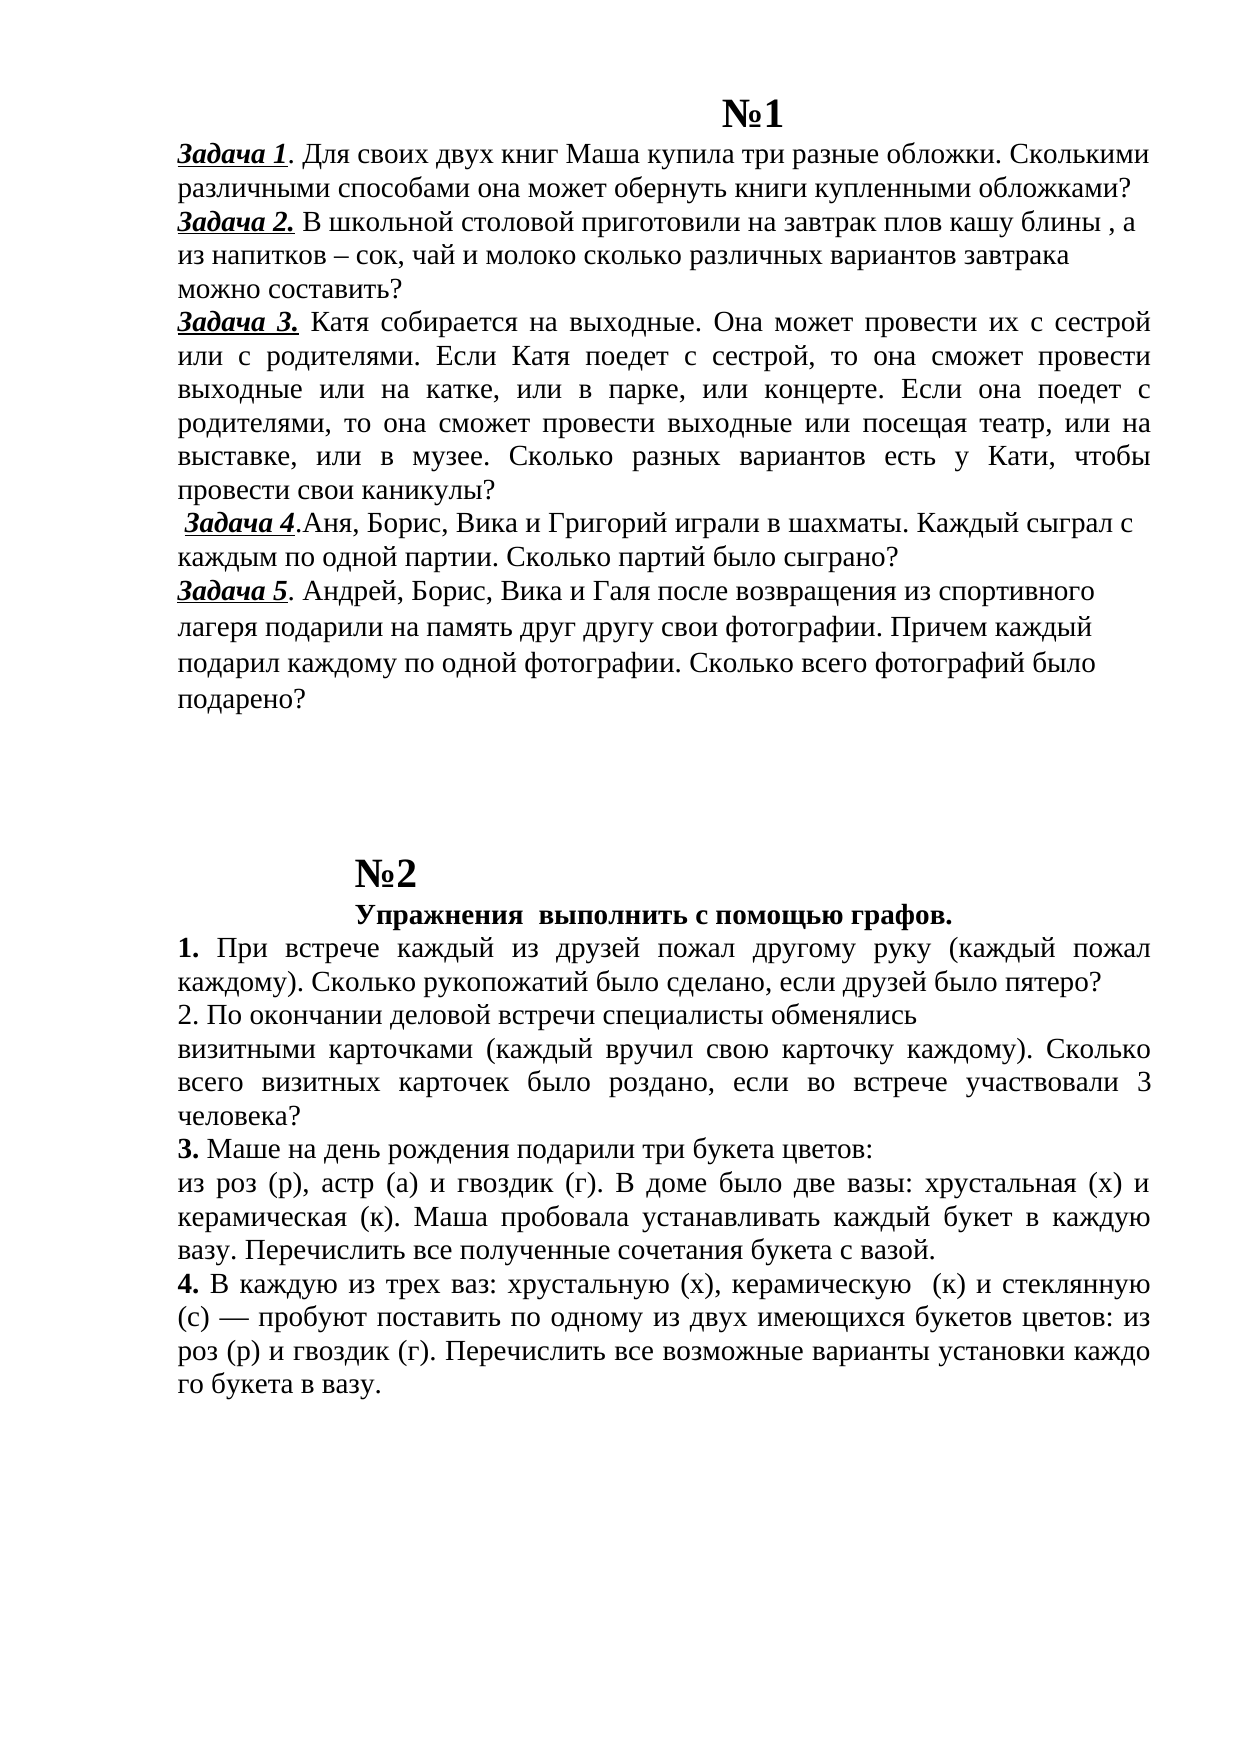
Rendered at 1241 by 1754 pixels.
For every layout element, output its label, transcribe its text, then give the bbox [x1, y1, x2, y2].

text 4. В каждую из трех ваз: хрустальную (х), керамическую (к) и стеклянную (с) — пробуют поставить по одному из двух имеющихся букетов цветов: из роз (р) и гвоздик (г). Перечислить все возможные варианты установки каждо-го букета в вазу. [177, 1266, 1152, 1400]
text визитными карточками (каждый вручил свою карточку каждому). Сколько всего визитных карточек было розда-но, если во встрече участвовали 3 человека? [177, 1031, 1152, 1132]
text Упражнения выполнить с помощью графов. [177, 897, 1152, 930]
text из роз (р), астр (а) и гвоздик (г). В доме было две вазы: хрустальная (х) и керамическая (к). Маша пробовала устанавливать каждый букет в каждую вазу. Перечис-лить все полученные сочетания букета с вазой. [177, 1165, 1152, 1266]
text Задача 2. В школьной столовой приготовили на завтрак плов кашу блины , а из напитков – сок, чай и молоко сколько различных вариантов завтрака можно составить? [177, 204, 1152, 304]
text 3. Маше на день рождения подарили три букета цветов: [177, 1132, 1152, 1165]
text Задача 5. Андрей, Борис, Вика и Галя после возвращения из спортивного лагеря подарили на память друг другу свои фотографии. Причем каждый подарил каждому по одной фотографии. Сколько всего фотографий было подарено? [177, 573, 1152, 714]
text №2 [177, 849, 1152, 897]
text Задача 4.Аня, Борис, Вика и Григорий играли в шахматы. Каждый сыграл с каждым по одной партии. Сколько партий было сыграно? [177, 506, 1152, 573]
text №1 [177, 89, 1152, 137]
text 2. По окончании деловой встречи специалисты обменялись [177, 997, 1152, 1031]
text Задача 3. Катя собирается на выходные. Она может провести их с сестрой или с родителями. Если Катя поедет с сестрой, то она сможет провести выходные или на катке, или в парке, или концерте. Если она поедет с родителями, то она сможет провести выходные или посещая театр, или на выставке, или в музее. Сколько разных вариантов есть у Кати, чтобы провести свои каникулы? [177, 304, 1152, 506]
text Задача 1. Для своих двух книг Маша купила три разные обложки. Сколькими различными способами она может обернуть книги купленными обложками? [177, 137, 1152, 204]
text 1. При встрече каждый из друзей пожал другому руку (каждый пожал каждому). Сколько рукопожатий было сделано, если друзей было пятеро? [177, 930, 1152, 997]
